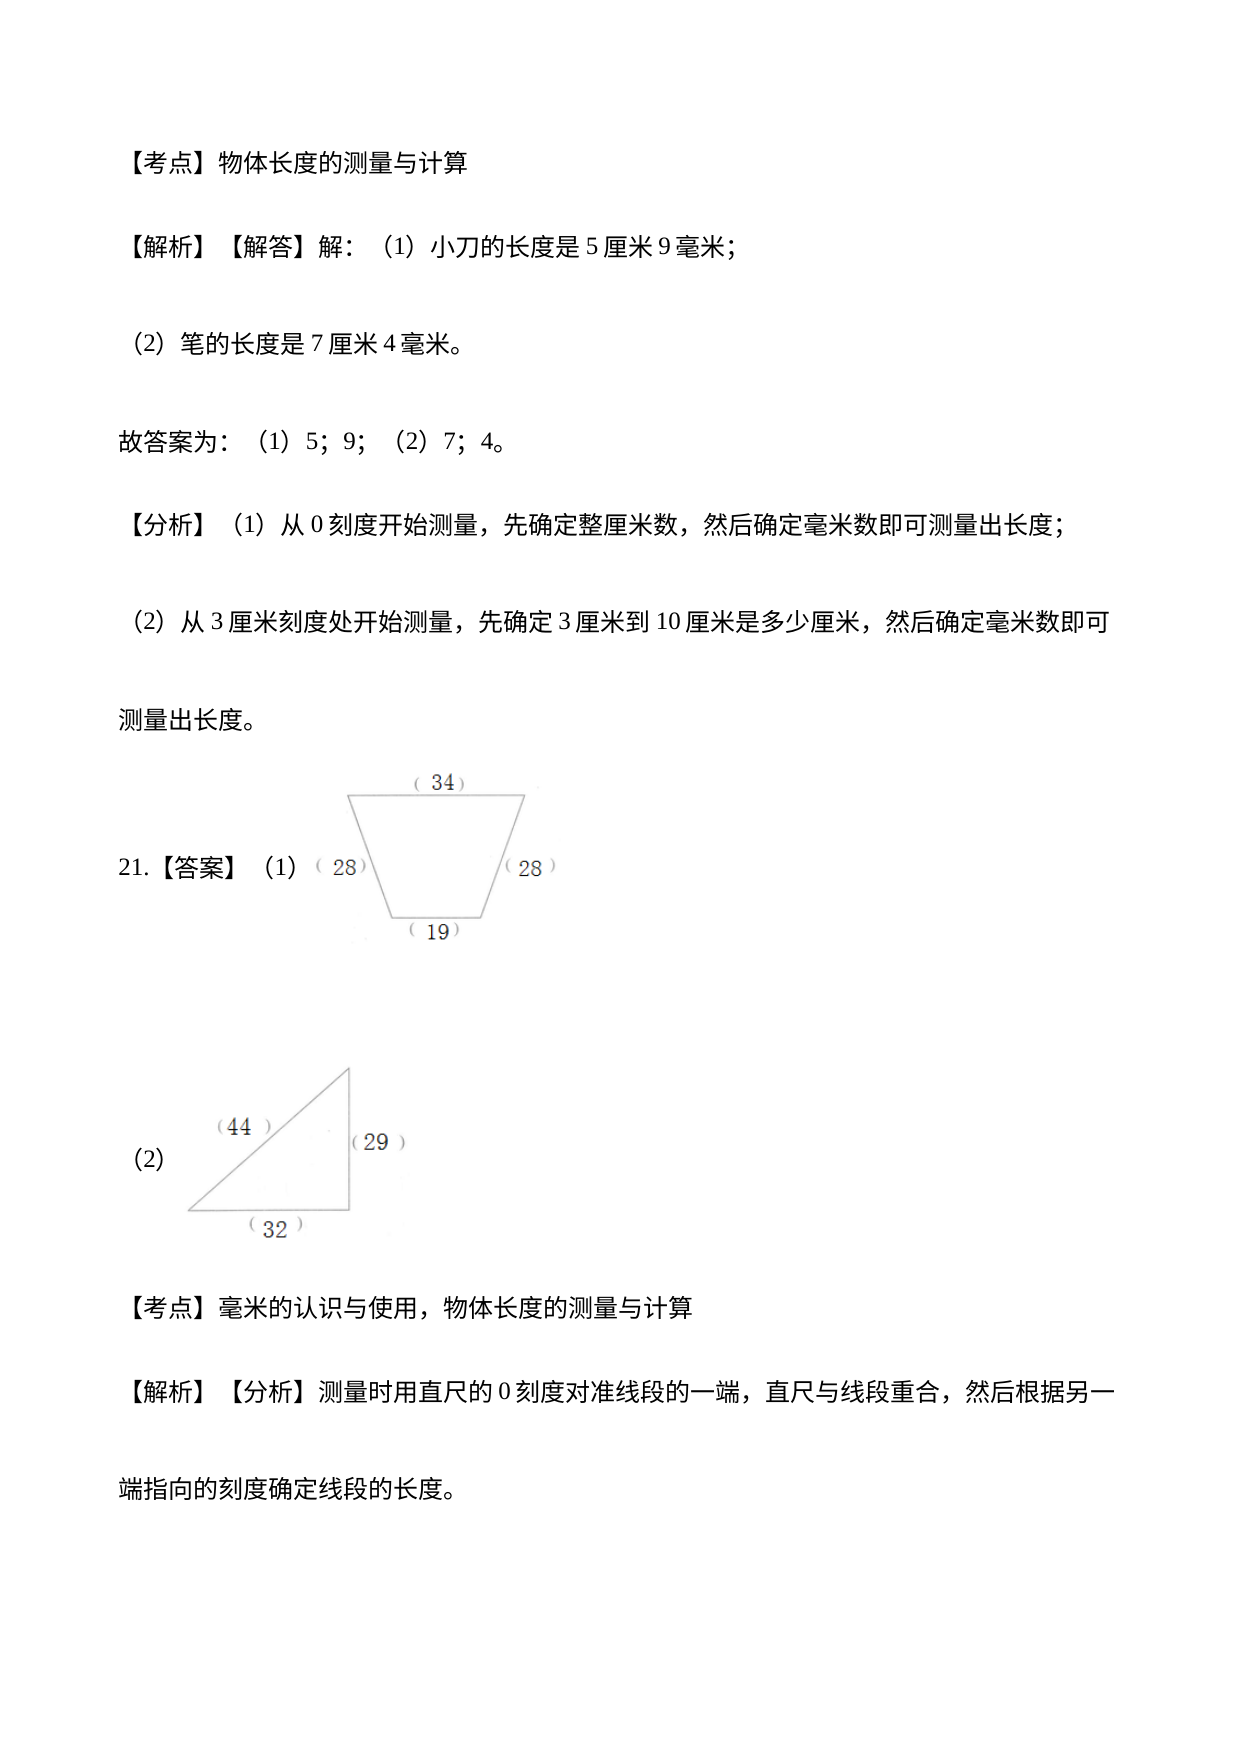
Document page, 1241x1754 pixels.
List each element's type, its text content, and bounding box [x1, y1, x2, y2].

picture [311, 768, 561, 946]
picture [180, 1061, 411, 1241]
text 【解析】【分析】测量时用直尺的0刻度对准线段的一端，直尺与线段重合，然后根据另一端指向的刻度确定线段的长度。 [118, 1358, 1122, 1520]
text 【考点】毫米的认识与使用，物体长度的测量与计算 [118, 1274, 1122, 1339]
text 21.【答案】（1） （2） [118, 769, 1122, 1256]
text 【考点】物体长度的测量与计算 [118, 129, 1122, 194]
text 【分析】（1）从0刻度开始测量，先确定整厘米数，然后确定毫米数即可测量出长度； （2）从3厘米刻度处开始测量，先确定3厘米到10厘米是多少厘米，然后确定毫米数即可测量出长度。 [118, 491, 1122, 751]
text 【解析】【解答】解：（1）小刀的长度是5厘米9毫米； （2）笔的长度是7厘米4毫米。 故答案为：（1）5；9；（2）7；4。 [118, 213, 1122, 473]
